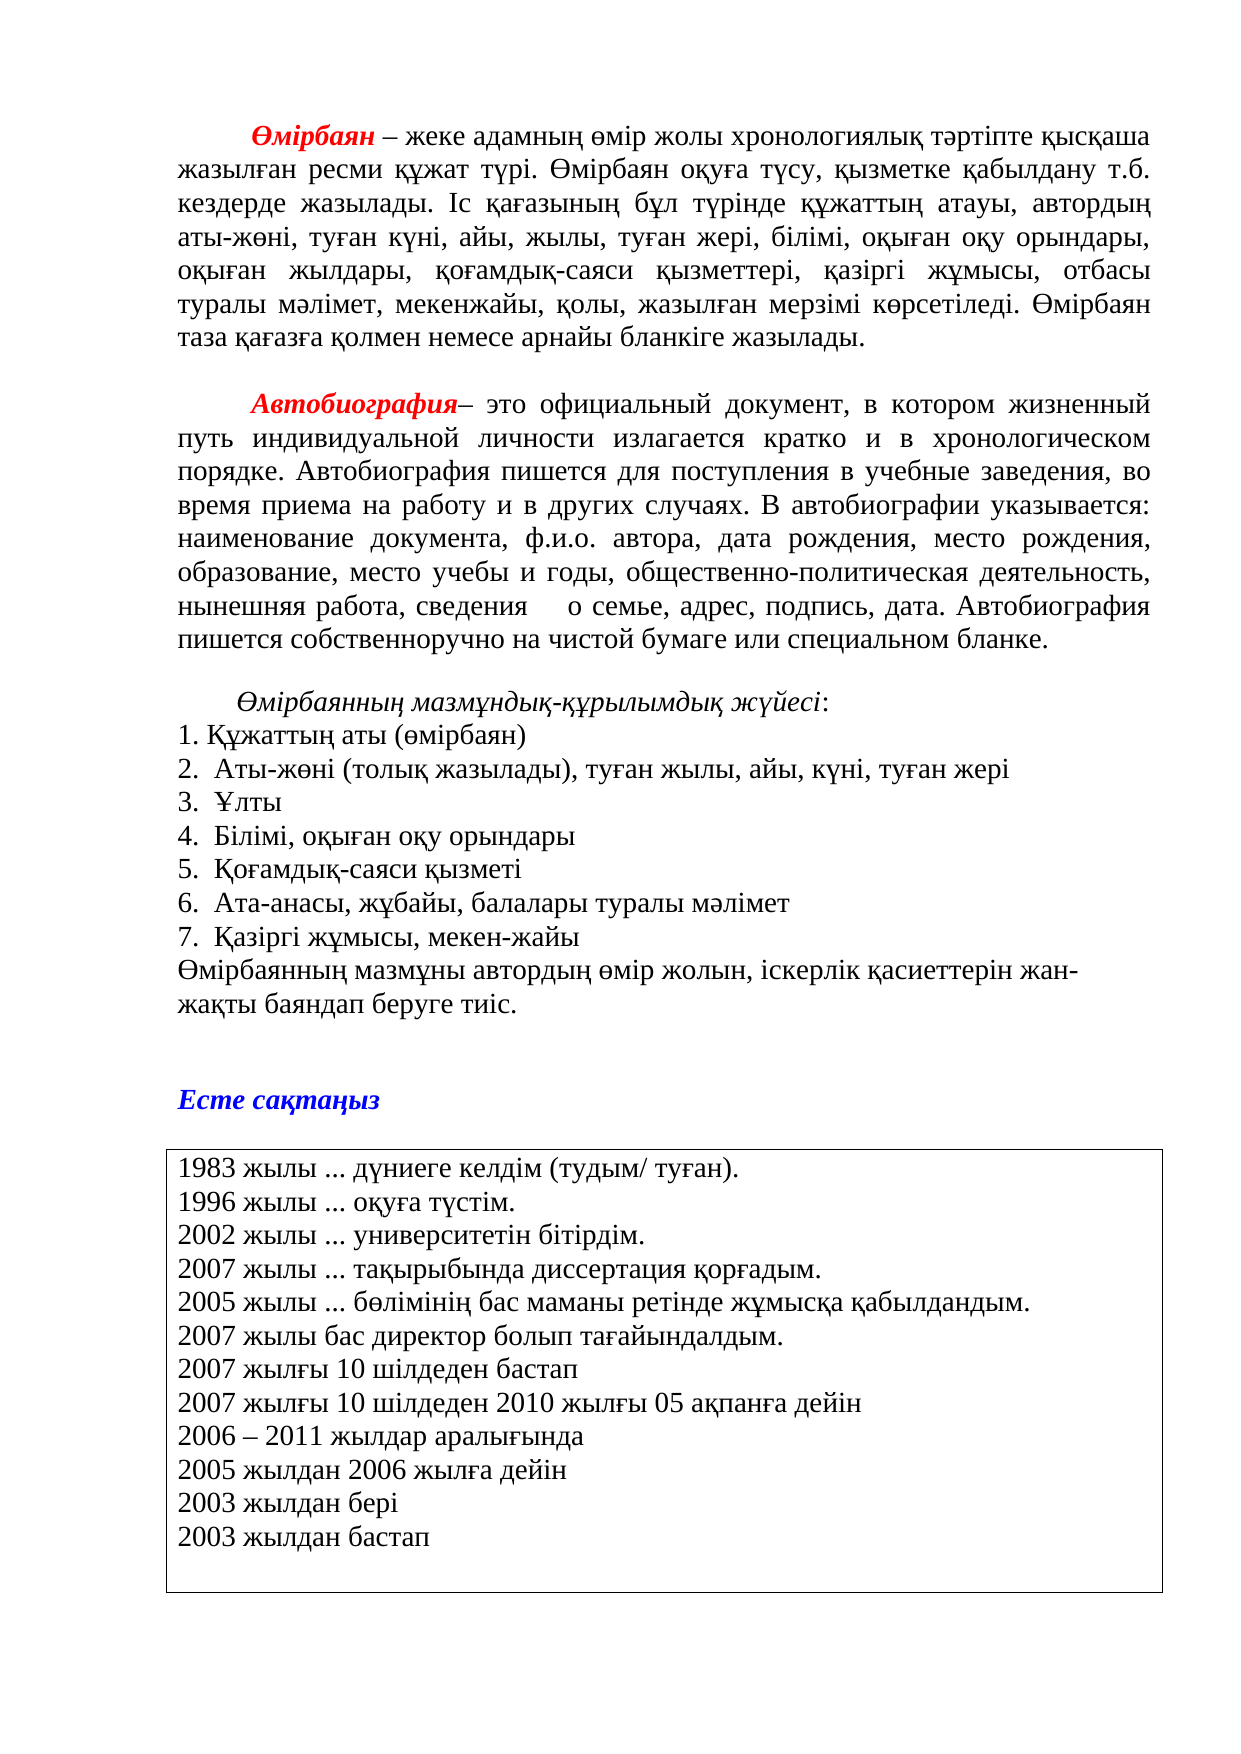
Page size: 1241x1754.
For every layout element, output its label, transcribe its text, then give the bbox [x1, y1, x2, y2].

text Автобиография– это официальный документ, в котором жизненный путь индивидуальной личности излагается кратко и в хронологическом порядке. Автобиография пишется для поступления в учебные заведения, во время приема на работу и в других случаях. В автобиографии указывается: наименование документа, ф.и.о. автора, дата рождения, место рождения, образование, место учебы и годы, общественно-политическая деятельность, нынешняя работа, сведения о семье, адрес, подпись, дата. Автобиография пишется собственноручно на чистой бумаге или специальном бланке. [177, 386, 1152, 655]
text Есте сақтаңыз [177, 1082, 1152, 1116]
text Өмірбаянның мазмұндық-құрылымдық жүйесі: 1. Құжаттың аты (өмірбаян) 2. Аты-жөні (толық жазылады), туған жылы, айы, күні, туған жері 3. Ұлты 4. Білімі, оқыған оқу орындары 5. Қоғамдық-саяси қызметі 6. Ата-анасы, жұбайы, балалары туралы мәлімет 7. Қазіргі жұмысы, мекен-жайы Өмірбаянның мазмұны автордың өмір жолын, іскерлік қасиеттерін жан-жақты баяндап беруге тиіс. [177, 684, 1152, 1019]
text Өмірбаян – жеке адамның өмір жолы хронологиялық тәртіпте қысқаша жазылған ресми құжат түрі. Өмірбаян оқуға түсу, қызметке қабылдану т.б. кездерде жазылады. Іс қағазының бұл түрінде құжаттың атауы, автордың аты-жөні, туған күні, айы, жылы, туған жері, білімі, оқыған оқу орындары, оқыған жылдары, қоғамдық-саяси қызметтері, қазіргі жұмысы, отбасы туралы мәлімет, мекенжайы, қолы, жазылған мерзімі көрсетіледі. Өмірбаян таза қағазға қолмен немесе арнайы бланкіге жазылады. [177, 118, 1152, 353]
table_header 1983 жылы ... дүниеге келдім (тудым/ туған). 1996 жылы ... оқуға түстім. 2002 жылы ... университетін бітірдім. 2007 жылы ... тақырыбында диссертация қорғадым. 2005 жылы ... бөлімінің бас маманы ретінде жұмысқа қабылдандым. 2007 жылы бас директор болып тағайындалдым. 2007 жылғы 10 шілдеден бастап 2007 жылғы 10 шілдеден 2010 жылғы 05 ақпанға дейін 2006 – 2011 жылдар аралығында 2005 жылдан 2006 жылға дейін 2003 жылдан бері 2003 жылдан бастап [167, 1150, 1162, 1592]
